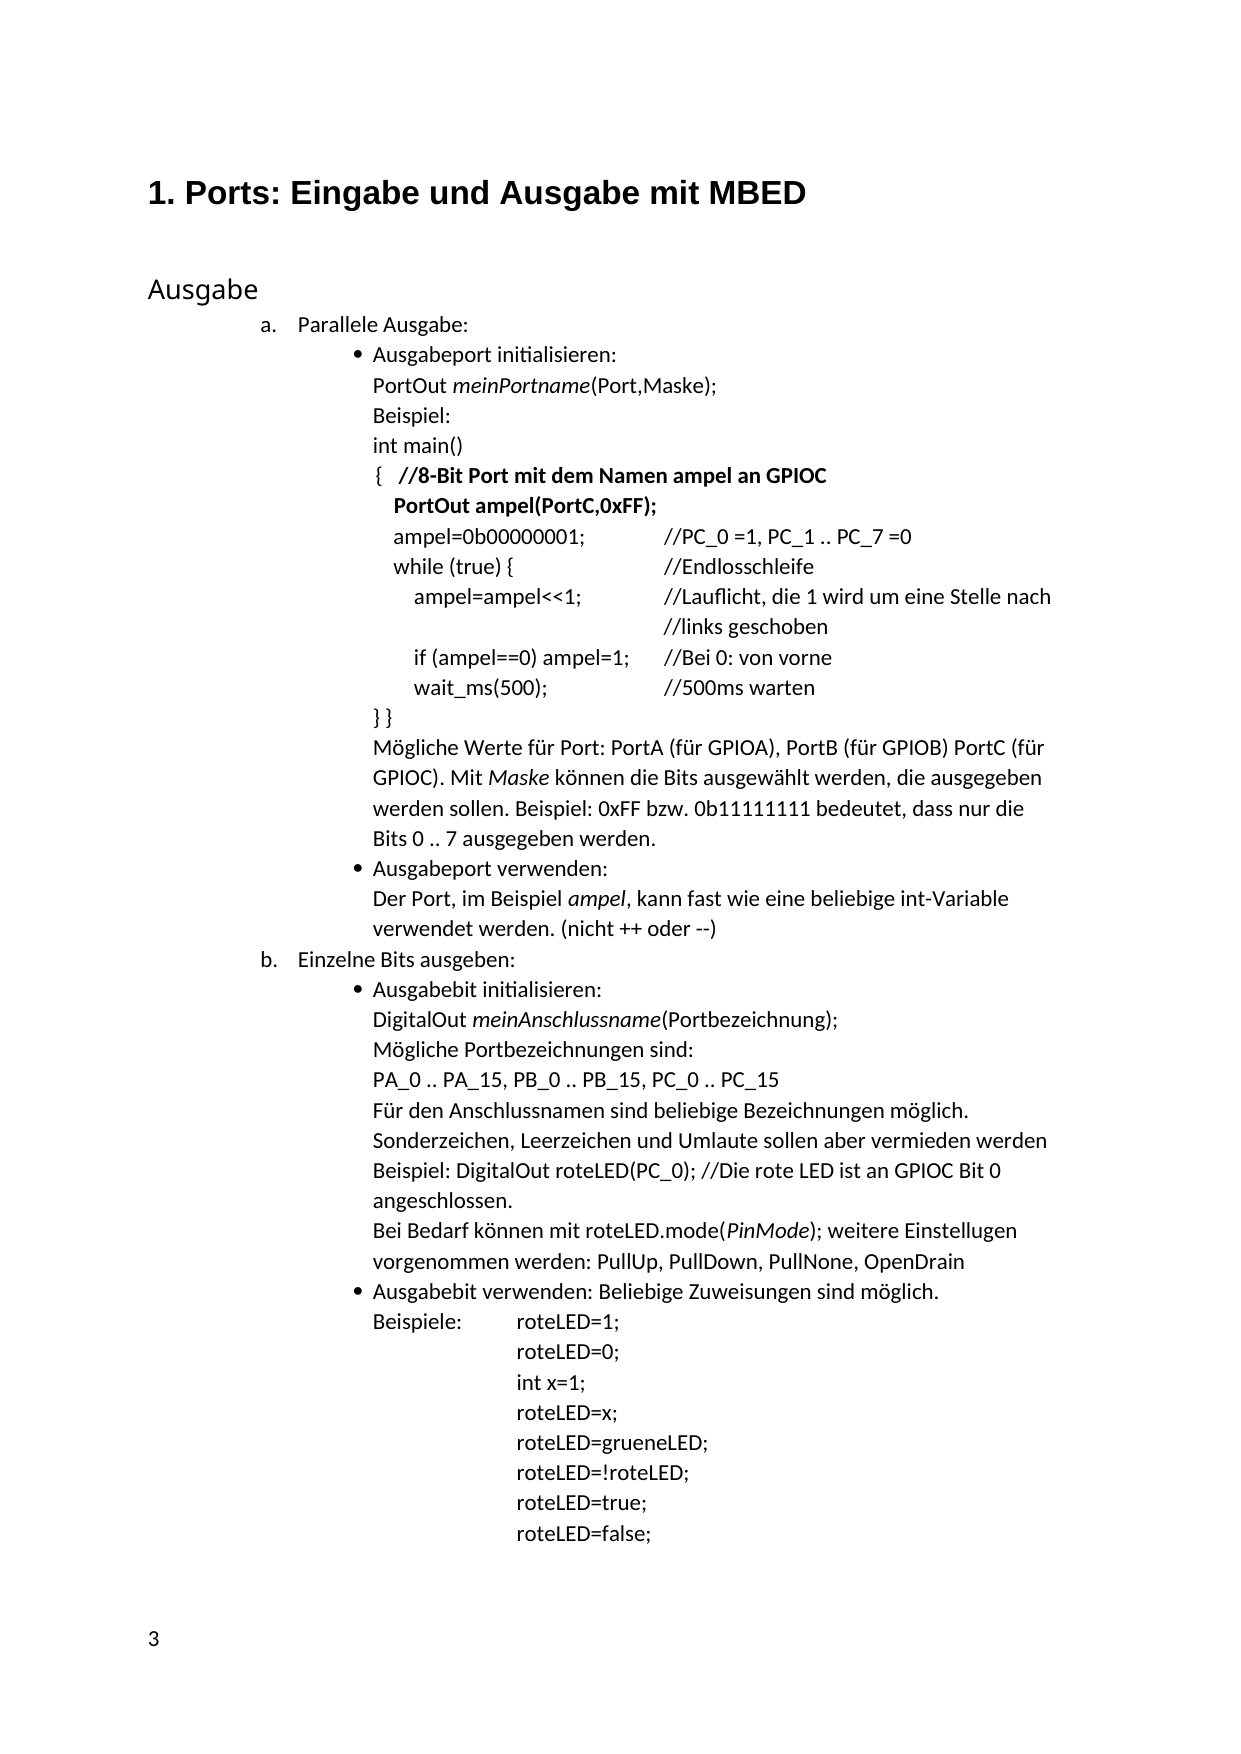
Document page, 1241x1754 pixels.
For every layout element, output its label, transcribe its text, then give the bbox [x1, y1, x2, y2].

list ampel=ampel<<1; //Lauflicht, die 1 wird um eine Stelle nach //links geschoben [373, 582, 1092, 640]
list wait_ms(500); //500ms warten [373, 673, 1092, 701]
list Ausgabeport initialisieren: [354, 341, 1092, 368]
list Beispiel: int main() [373, 401, 1092, 459]
list roteLED=0; [446, 1337, 1092, 1365]
list { //8-Bit Port mit dem Namen ampel an GPIOC [295, 461, 1092, 489]
list Parallele Ausgabe: [260, 310, 1092, 338]
subtitle Ausgabe [148, 271, 1092, 307]
list } } Mögliche Werte für Port: PortA (für GPIOA), PortB (für GPIOB) PortC (für GPIOC). Mit Maske können die Bits ausgewählt werden, die ausgegeben werden sollen. Beispiel: 0xFF bzw. 0b11111111 bedeutet, dass nur die Bits 0 .. 7 ausgegeben werden. [373, 703, 1092, 852]
list roteLED=true; [446, 1488, 1092, 1516]
list Der Port, im Beispiel ampel, kann fast wie eine beliebige int-Variable verwendet werden. (nicht ++ oder --) [373, 884, 1092, 942]
list if (ampel==0) ampel=1; //Bei 0: von vorne [373, 643, 1092, 671]
list Einzelne Bits ausgeben: [260, 945, 1092, 973]
list roteLED=grueneLED; [446, 1428, 1092, 1456]
list PortOut ampel(PortC,0xFF); [373, 492, 1092, 519]
list roteLED=false; [446, 1519, 1092, 1547]
list roteLED=x; [446, 1398, 1092, 1426]
list ampel=0b00000001; //PC_0 =1, PC_1 .. PC_7 =0 [373, 522, 1092, 550]
subtitle 1. Ports: Eingabe und Ausgabe mit MBED [148, 173, 1092, 211]
list Ausgabebit initialisieren: DigitalOut meinAnschlussname(Portbezeichnung); Mögliche Portbezeichnungen sind: PA_0 .. PA_15, PB_0 .. PB_15, PC_0 .. PC_15 Für den Anschlussnamen sind beliebige Bezeichnungen möglich. Sonderzeichen, Leerzeichen und Umlaute sollen aber vermieden werden Beispiel: DigitalOut roteLED(PC_0); //Die rote LED ist an GPIOC Bit 0 angeschlossen. Bei Bedarf können mit roteLED.mode(PinMode); weitere Einstellugen vorgenommen werden: PullUp, PullDown, PullNone, OpenDrain [354, 975, 1092, 1275]
list Ausgabebit verwenden: Beliebige Zuweisungen sind möglich. Beispiele: roteLED=1; [354, 1277, 1092, 1335]
list Ausgabeport verwenden: [354, 854, 1092, 882]
list while (true) { //Endlosschleife [373, 552, 1092, 580]
list PortOut meinPortname(Port,Maske); [373, 371, 1092, 399]
list int x=1; [446, 1368, 1092, 1396]
list roteLED=!roteLED; [446, 1458, 1092, 1486]
